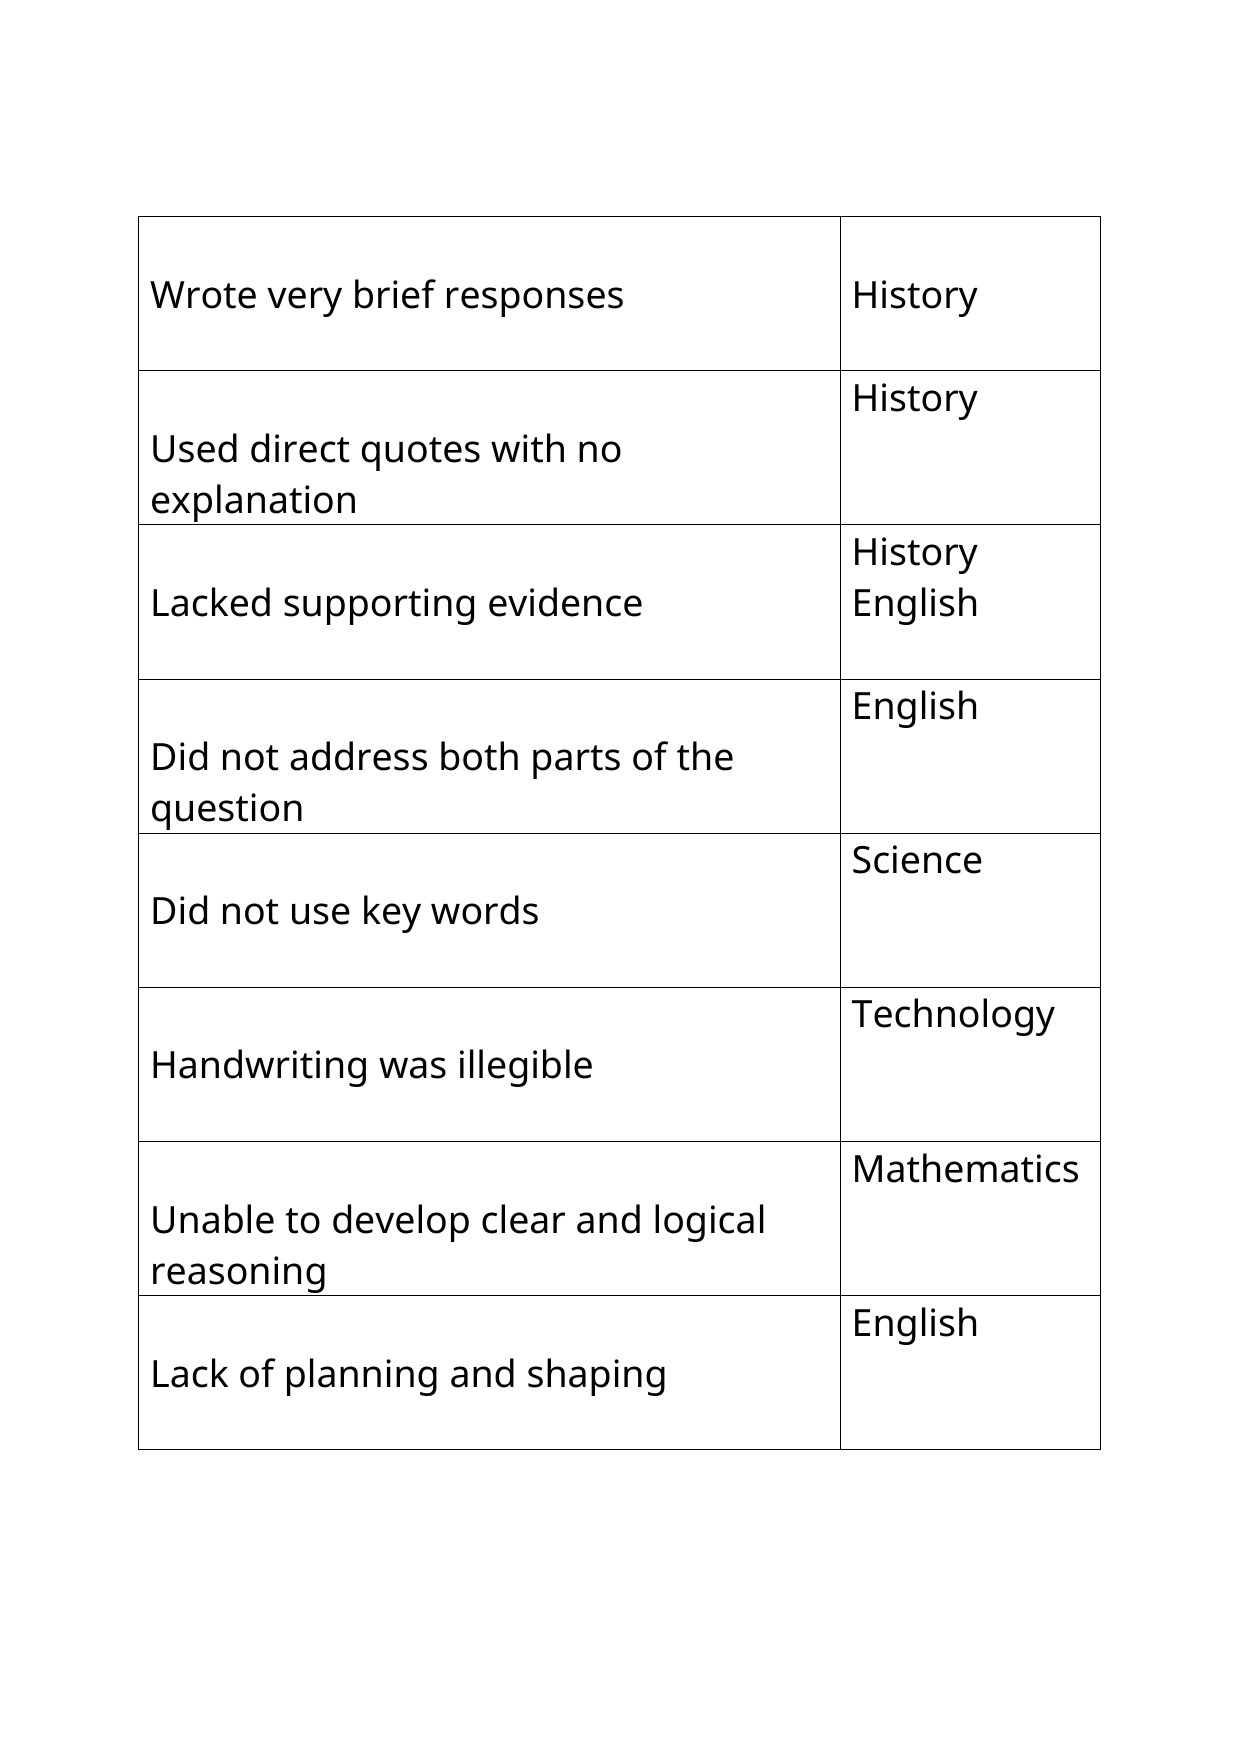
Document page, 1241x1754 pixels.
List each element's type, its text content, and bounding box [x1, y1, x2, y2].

table_cell English [841, 1296, 1100, 1449]
table_cell English [841, 680, 1100, 833]
table_cell Mathematics [841, 1142, 1100, 1295]
table_cell Technology [841, 988, 1100, 1141]
table_cell History [841, 371, 1100, 524]
table_cell History English [841, 525, 1100, 678]
table_cell Handwriting was illegible [139, 988, 840, 1141]
table_cell Used direct quotes with no explanation [139, 371, 840, 524]
table_header History [841, 217, 1100, 370]
table_cell Did not use key words [139, 834, 840, 987]
table_header Wrote very brief responses [139, 217, 840, 370]
table_cell Lack of planning and shaping [139, 1296, 840, 1449]
table_cell Did not address both parts of the question [139, 680, 840, 833]
table_cell Science [841, 834, 1100, 987]
table_cell Unable to develop clear and logical reasoning [139, 1142, 840, 1295]
table_cell Lacked supporting evidence [139, 525, 840, 678]
